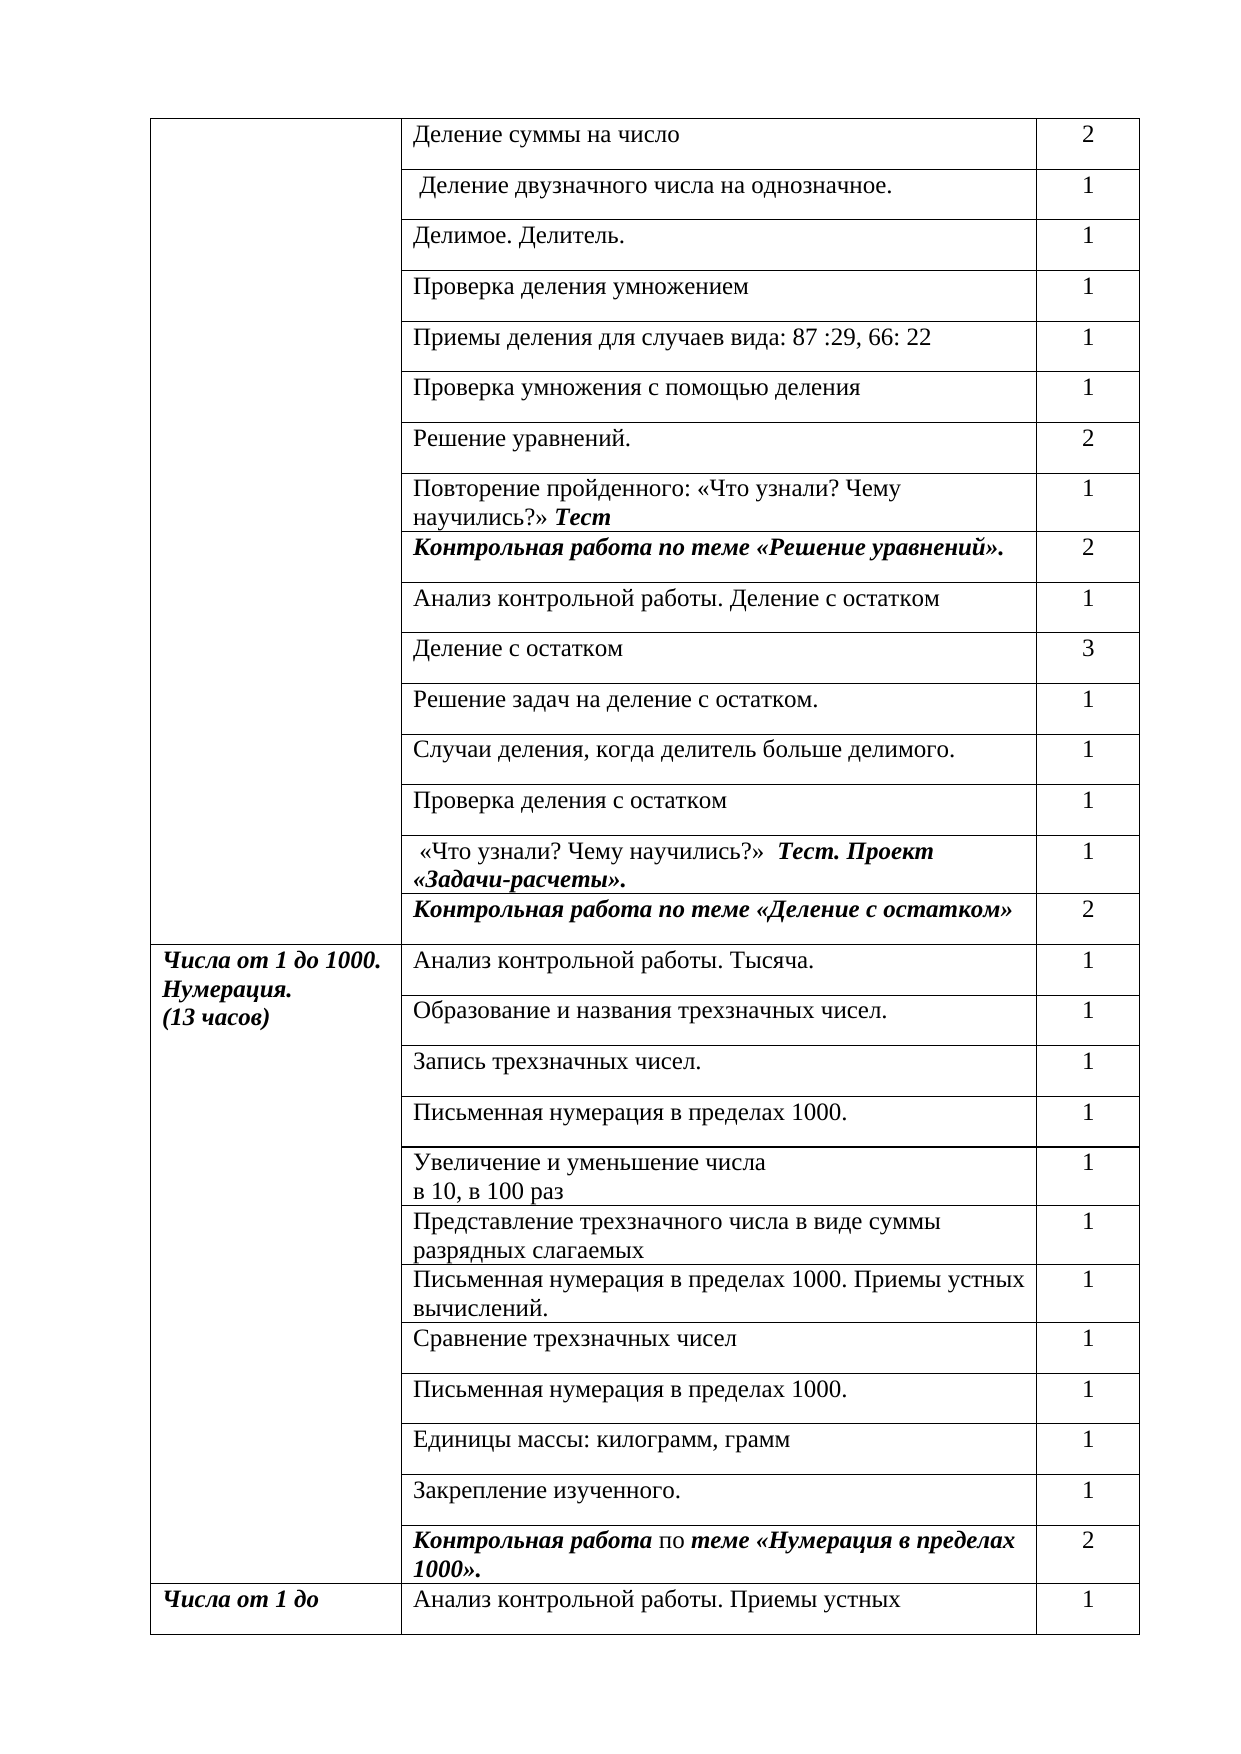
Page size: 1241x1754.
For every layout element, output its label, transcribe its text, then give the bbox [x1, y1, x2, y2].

table_cell Письменная нумерация в пределах 1000. [402, 1097, 1036, 1146]
table_cell Анализ контрольной работы. Деление с остатком [402, 583, 1036, 632]
table_cell 1 [1037, 996, 1139, 1045]
table_cell Письменная нумерация в пределах 1000. [402, 1374, 1036, 1423]
table_cell 1 [1037, 1206, 1139, 1263]
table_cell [151, 1584, 401, 1634]
table_cell 1 [1037, 1584, 1139, 1634]
table_cell 1 [1037, 785, 1139, 835]
table_cell 2 [1037, 1526, 1139, 1583]
table_cell 1 [1037, 836, 1139, 893]
table_cell Случаи деления, когда делитель больше делимого. [402, 735, 1036, 784]
table_cell 2 [1037, 894, 1139, 944]
table_cell Числа от 1 до 1000. Нумерация. (13 часов) [151, 945, 401, 1583]
table_cell Образование и названия трехзначных чисел. [402, 996, 1036, 1045]
table_cell «Что узнали? Чему научились?» Тест. Проект «Задачи-расчеты». [402, 836, 1036, 893]
table_cell 1 [1037, 220, 1139, 270]
table_cell 2 [1037, 532, 1139, 582]
table_cell Представление трехзначного числа в виде суммы разрядных слагаемых [402, 1206, 1036, 1263]
table_cell Решение задач на деление с остатком. [402, 684, 1036, 733]
table_cell 2 [1037, 119, 1139, 169]
table_cell Деление двузначного числа на однозначное. [402, 170, 1036, 219]
table_cell Сравнение трехзначных чисел [402, 1323, 1036, 1373]
table_cell 1 [1037, 1475, 1139, 1524]
table_cell Запись трехзначных чисел. [402, 1046, 1036, 1096]
table_cell Повторение пройденного: «Что узнали? Чему научились?» Тест [402, 474, 1036, 531]
table_cell Решение уравнений. [402, 423, 1036, 472]
table_cell 1 [1037, 1097, 1139, 1146]
table_cell 1 [1037, 322, 1139, 371]
table_cell 1 [1037, 583, 1139, 632]
table_cell Деление суммы на число [402, 119, 1036, 169]
table_cell 1 [1037, 945, 1139, 994]
table_cell Единицы массы: килограмм, грамм [402, 1424, 1036, 1474]
table_cell 1 [1037, 1265, 1139, 1322]
table_cell Делимое. Делитель. [402, 220, 1036, 270]
table_cell Письменная нумерация в пределах 1000. Приемы устных вычислений. [402, 1265, 1036, 1322]
table_cell 1 [1037, 1374, 1139, 1423]
table_cell 1 [1037, 170, 1139, 219]
table_cell Проверка умножения с помощью деления [402, 372, 1036, 422]
table_cell 1 [1037, 735, 1139, 784]
table_cell 1 [1037, 1046, 1139, 1096]
table_cell Проверка деления с остатком [402, 785, 1036, 835]
table_cell 1 [1037, 271, 1139, 321]
table_cell Увеличение и уменьшение числа в 10, в 100 раз [402, 1148, 1036, 1205]
table_cell Приемы деления для случаев вида: 87 :29, 66: 22 [402, 322, 1036, 371]
table_cell 1 [1037, 474, 1139, 531]
table_cell Проверка деления умножением [402, 271, 1036, 321]
table_cell 1 [1037, 1424, 1139, 1474]
table_cell Деление с остатком [402, 633, 1036, 683]
table_cell Закрепление изученного. [402, 1475, 1036, 1524]
table_cell Контрольная работа по теме «Решение уравнений». [402, 532, 1036, 582]
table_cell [402, 1584, 1036, 1634]
table_cell 1 [1037, 372, 1139, 422]
table_cell 1 [1037, 1323, 1139, 1373]
table_cell 2 [1037, 423, 1139, 472]
table_cell Контрольная работа по теме «Деление с остатком» [402, 894, 1036, 944]
table_cell 3 [1037, 633, 1139, 683]
table_cell Анализ контрольной работы. Тысяча. [402, 945, 1036, 994]
table_cell 1 [1037, 1148, 1139, 1205]
table_cell Контрольная работа по теме «Нумерация в пределах 1000». [402, 1526, 1036, 1583]
table_cell 1 [1037, 684, 1139, 733]
